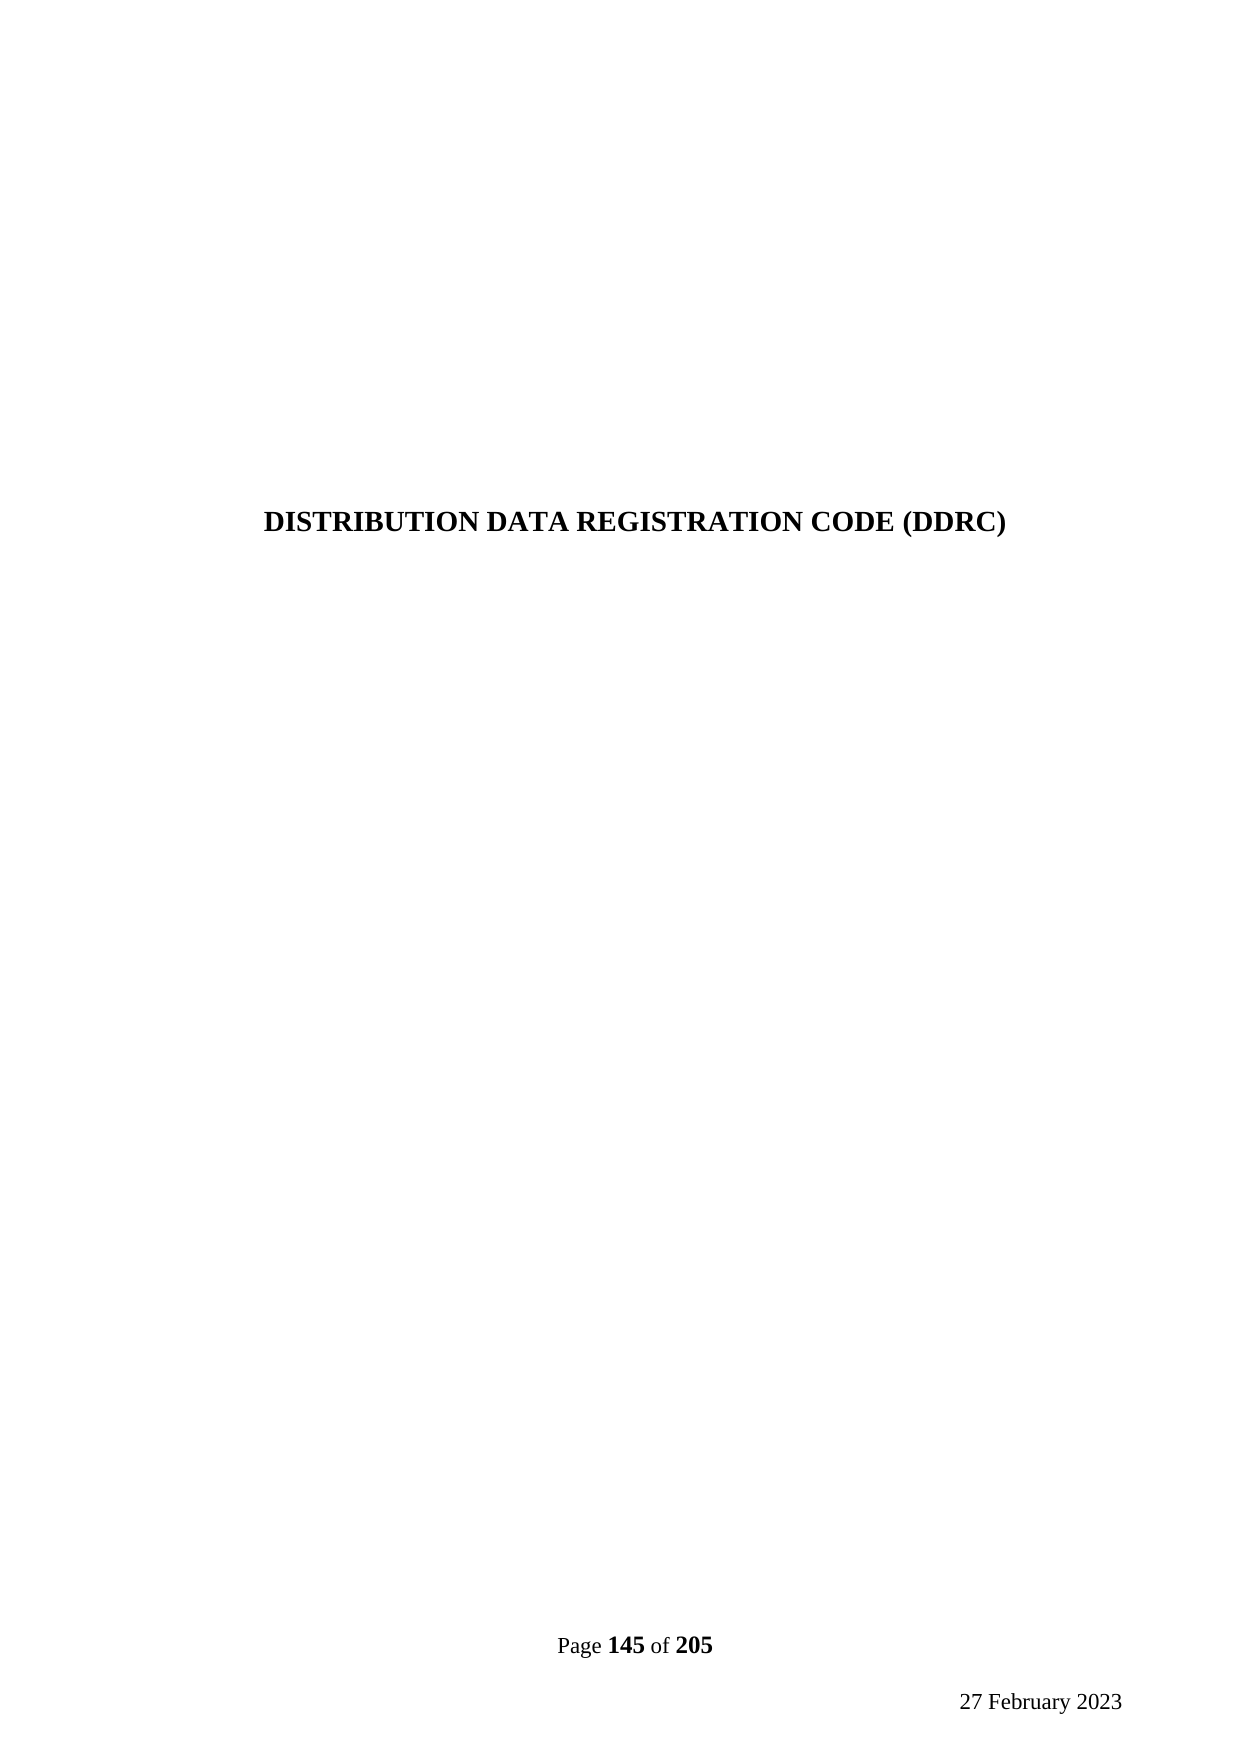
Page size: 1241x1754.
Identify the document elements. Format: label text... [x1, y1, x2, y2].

text Distribution Data Registration Code (ddrc) [148, 504, 1122, 537]
